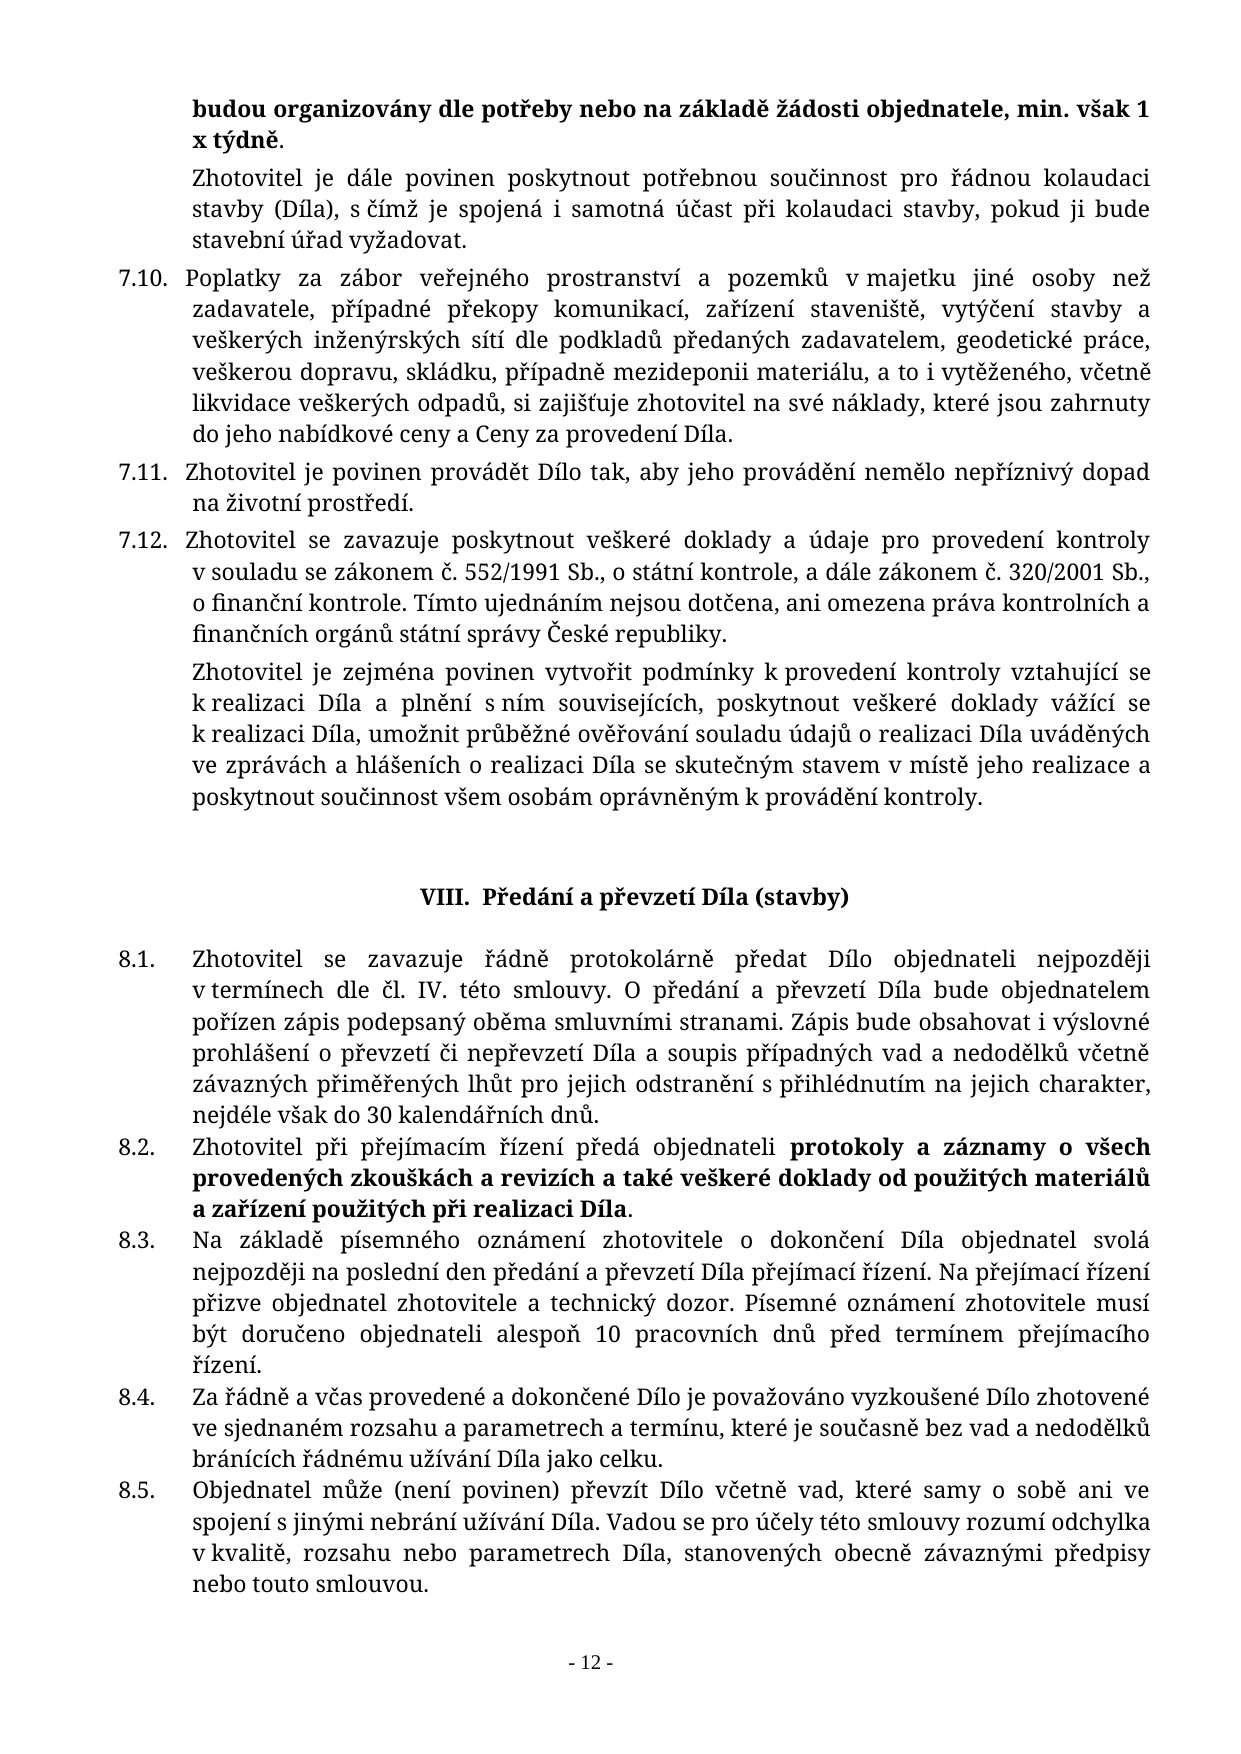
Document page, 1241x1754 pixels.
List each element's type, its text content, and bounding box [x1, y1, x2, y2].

list Poplatky za zábor veřejného prostranství a pozemků v majetku jiné osoby než zadavatele, případné překopy komunikací, zařízení staveniště, vytýčení stavby a veškerých inženýrských sítí dle podkladů předaných zadavatelem, geodetické práce, veškerou dopravu, skládku, případně mezideponii materiálu, a to i vytěženého, včetně likvidace veškerých odpadů, si zajišťuje zhotovitel na své náklady, které jsou zahrnuty do jeho nabídkové ceny a Ceny za provedení Díla. [118, 262, 1152, 449]
text Zhotovitel je dále povinen poskytnout potřebnou součinnost pro řádnou kolaudaci stavby (Díla), s čímž je spojená i samotná účast při kolaudaci stavby, pokud ji bude stavební úřad vyžadovat. [192, 162, 1152, 255]
list Zhotovitel se zavazuje řádně protokolárně předat Dílo objednateli nejpozději v termínech dle čl. IV. této smlouvy. O předání a převzetí Díla bude objednatelem pořízen zápis podepsaný oběma smluvními stranami. Zápis bude obsahovat i výslovné prohlášení o převzetí či nepřevzetí Díla a soupis případných vad a nedodělků včetně závazných přiměřených lhůt pro jejich odstranění s přihlédnutím na jejich charakter, nejdéle však do 30 kalendářních dnů. [118, 943, 1152, 1130]
list Zhotovitel je povinen provádět Dílo tak, aby jeho provádění nemělo nepříznivý dopad na životní prostředí. [118, 455, 1152, 518]
list Zhotovitel se zavazuje poskytnout veškeré doklady a údaje pro provedení kontroly v souladu se zákonem č. 552/1991 Sb., o státní kontrole, a dále zákonem č. 320/2001 Sb., o finanční kontrole. Tímto ujednáním nejsou dotčena, ani omezena práva kontrolních a finančních orgánů státní správy České republiky. [118, 524, 1152, 649]
list Na základě písemného oznámení zhotovitele o dokončení Díla objednatel svolá nejpozději na poslední den předání a převzetí Díla přejímací řízení. Na přejímací řízení přizve objednatel zhotovitele a technický dozor. Písemné oznámení zhotovitele musí být doručeno objednateli alespoň 10 pracovních dnů před termínem přejímacího řízení. [118, 1224, 1152, 1380]
text Zhotovitel je zejména povinen vytvořit podmínky k provedení kontroly vztahující se k realizaci Díla a plnění s ním souvisejících, poskytnout veškeré doklady vážící se k realizaci Díla, umožnit průběžné ověřování souladu údajů o realizaci Díla uváděných ve zprávách a hlášeních o realizaci Díla se skutečným stavem v místě jeho realizace a poskytnout součinnost všem osobám oprávněným k provádění kontroly. [192, 655, 1152, 812]
list Za řádně a včas provedené a dokončené Dílo je považováno vyzkoušené Dílo zhotovené ve sjednaném rozsahu a parametrech a termínu, které je současně bez vad a nedodělků bránících řádnému užívání Díla jako celku. [118, 1380, 1152, 1474]
list Zhotovitel při přejímacím řízení předá objednateli protokoly a záznamy o všech provedených zkouškách a revizích a také veškeré doklady od použitých materiálů a zařízení použitých při realizaci Díla. [118, 1130, 1152, 1224]
list Objednatel může (není povinen) převzít Dílo včetně vad, které samy o sobě ani ve spojení s jinými nebrání užívání Díla. Vadou se pro účely této smlouvy rozumí odchylka v kvalitě, rozsahu nebo parametrech Díla, stanovených obecně závaznými předpisy nebo touto smlouvou. [118, 1474, 1152, 1599]
text VIII. Předání a převzetí Díla (stavby) [118, 880, 1152, 912]
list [118, 93, 1152, 155]
